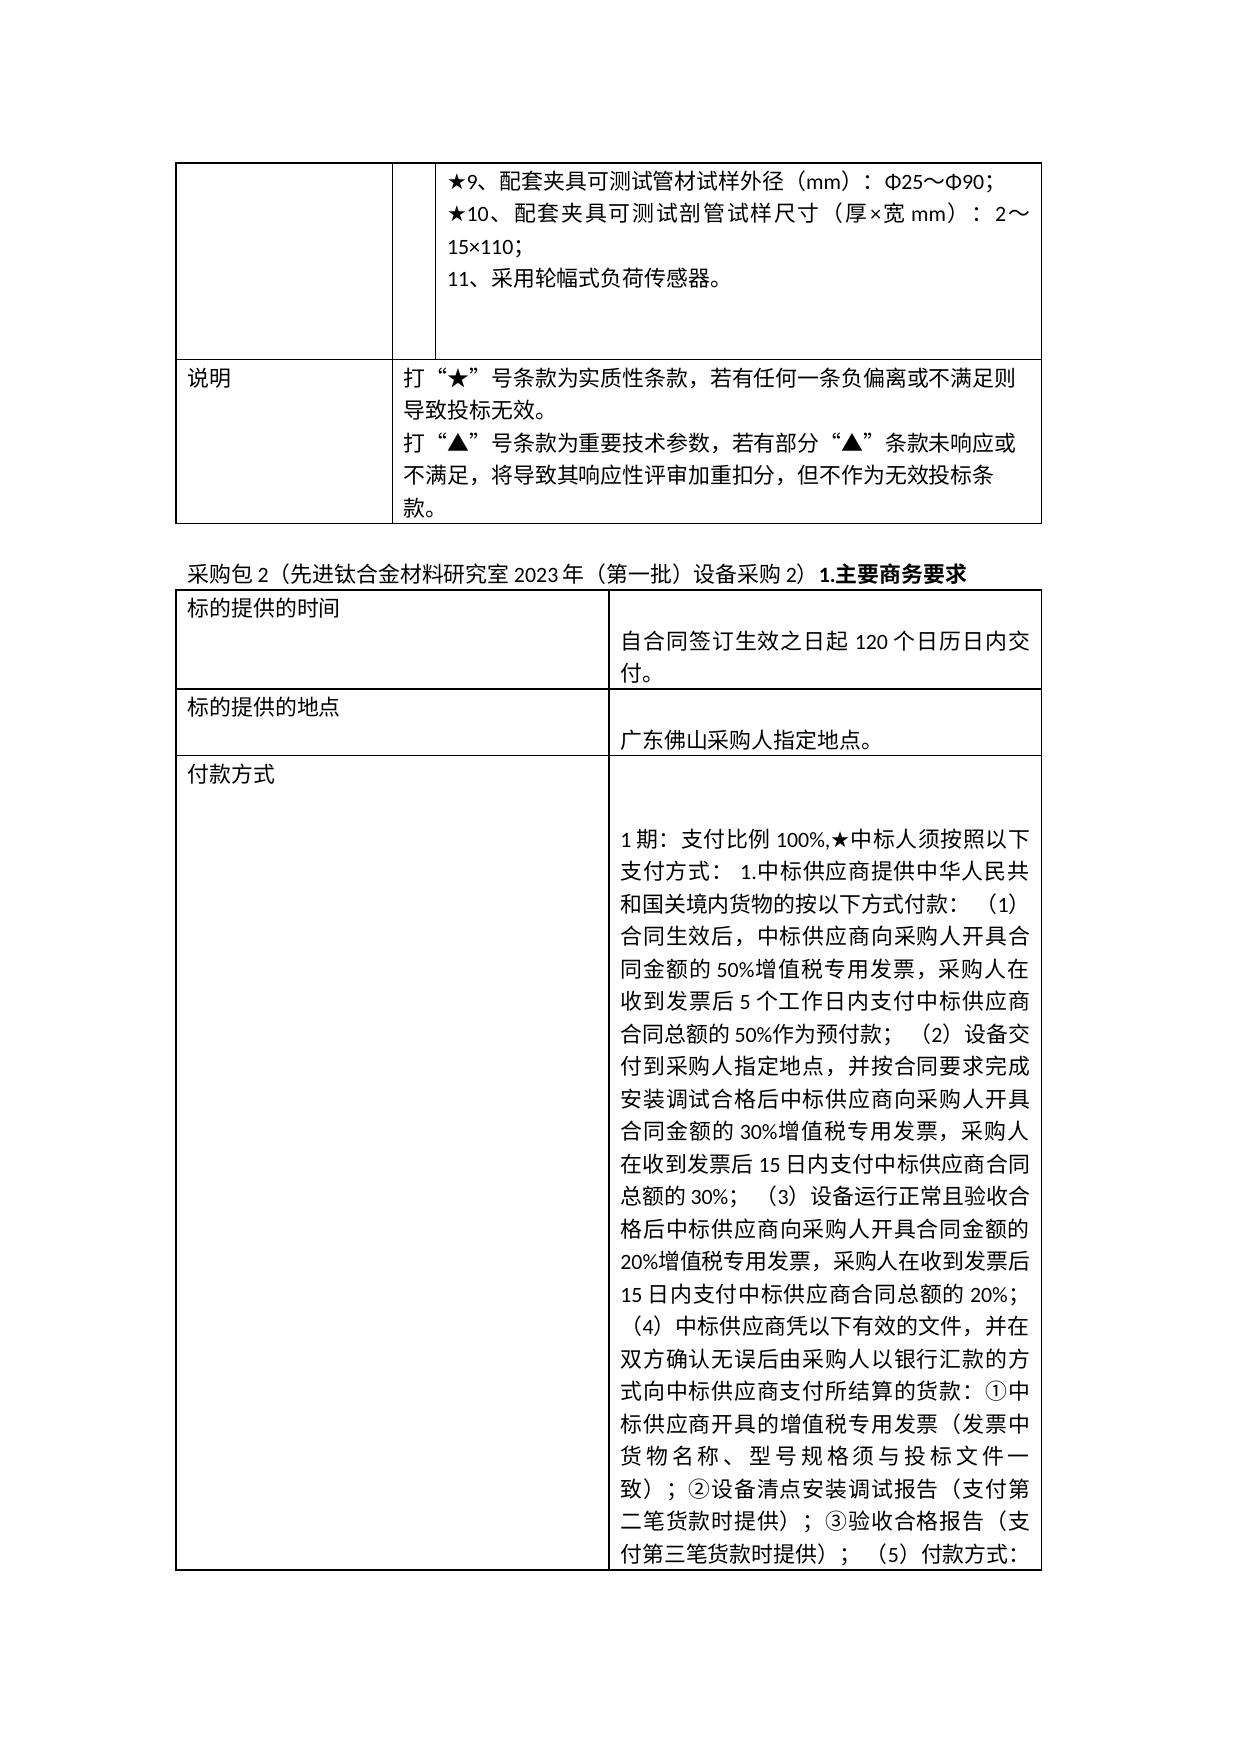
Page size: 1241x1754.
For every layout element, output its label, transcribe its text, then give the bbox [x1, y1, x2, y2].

table_cell 1 [393, 164, 435, 358]
table_cell 打“★”号条款为实质性条款，若有任何一条负偏离或不满足则导致投标无效。 打“▲”号条款为重要技术参数，若有部分“▲”条款未响应或不满足，将导致其响应性评审加重扣分，但不作为无效投标条款。 [393, 360, 1041, 523]
table_cell [177, 164, 392, 358]
table_cell 标的提供的地点 [177, 690, 608, 755]
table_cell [436, 164, 1041, 358]
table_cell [610, 756, 1041, 1569]
text 采购包2（先进钛合金材料研究室2023年（第一批）设备采购2）1.主要商务要求 [187, 557, 1053, 589]
table_header 标的提供的时间 [177, 591, 608, 688]
table_header 自合同签订生效之日起120个日历日内交付。 [610, 591, 1041, 688]
table_cell 说明 [177, 360, 392, 523]
table_cell 付款方式 [177, 756, 608, 1569]
table_cell 广东佛山采购人指定地点。 [610, 690, 1041, 755]
